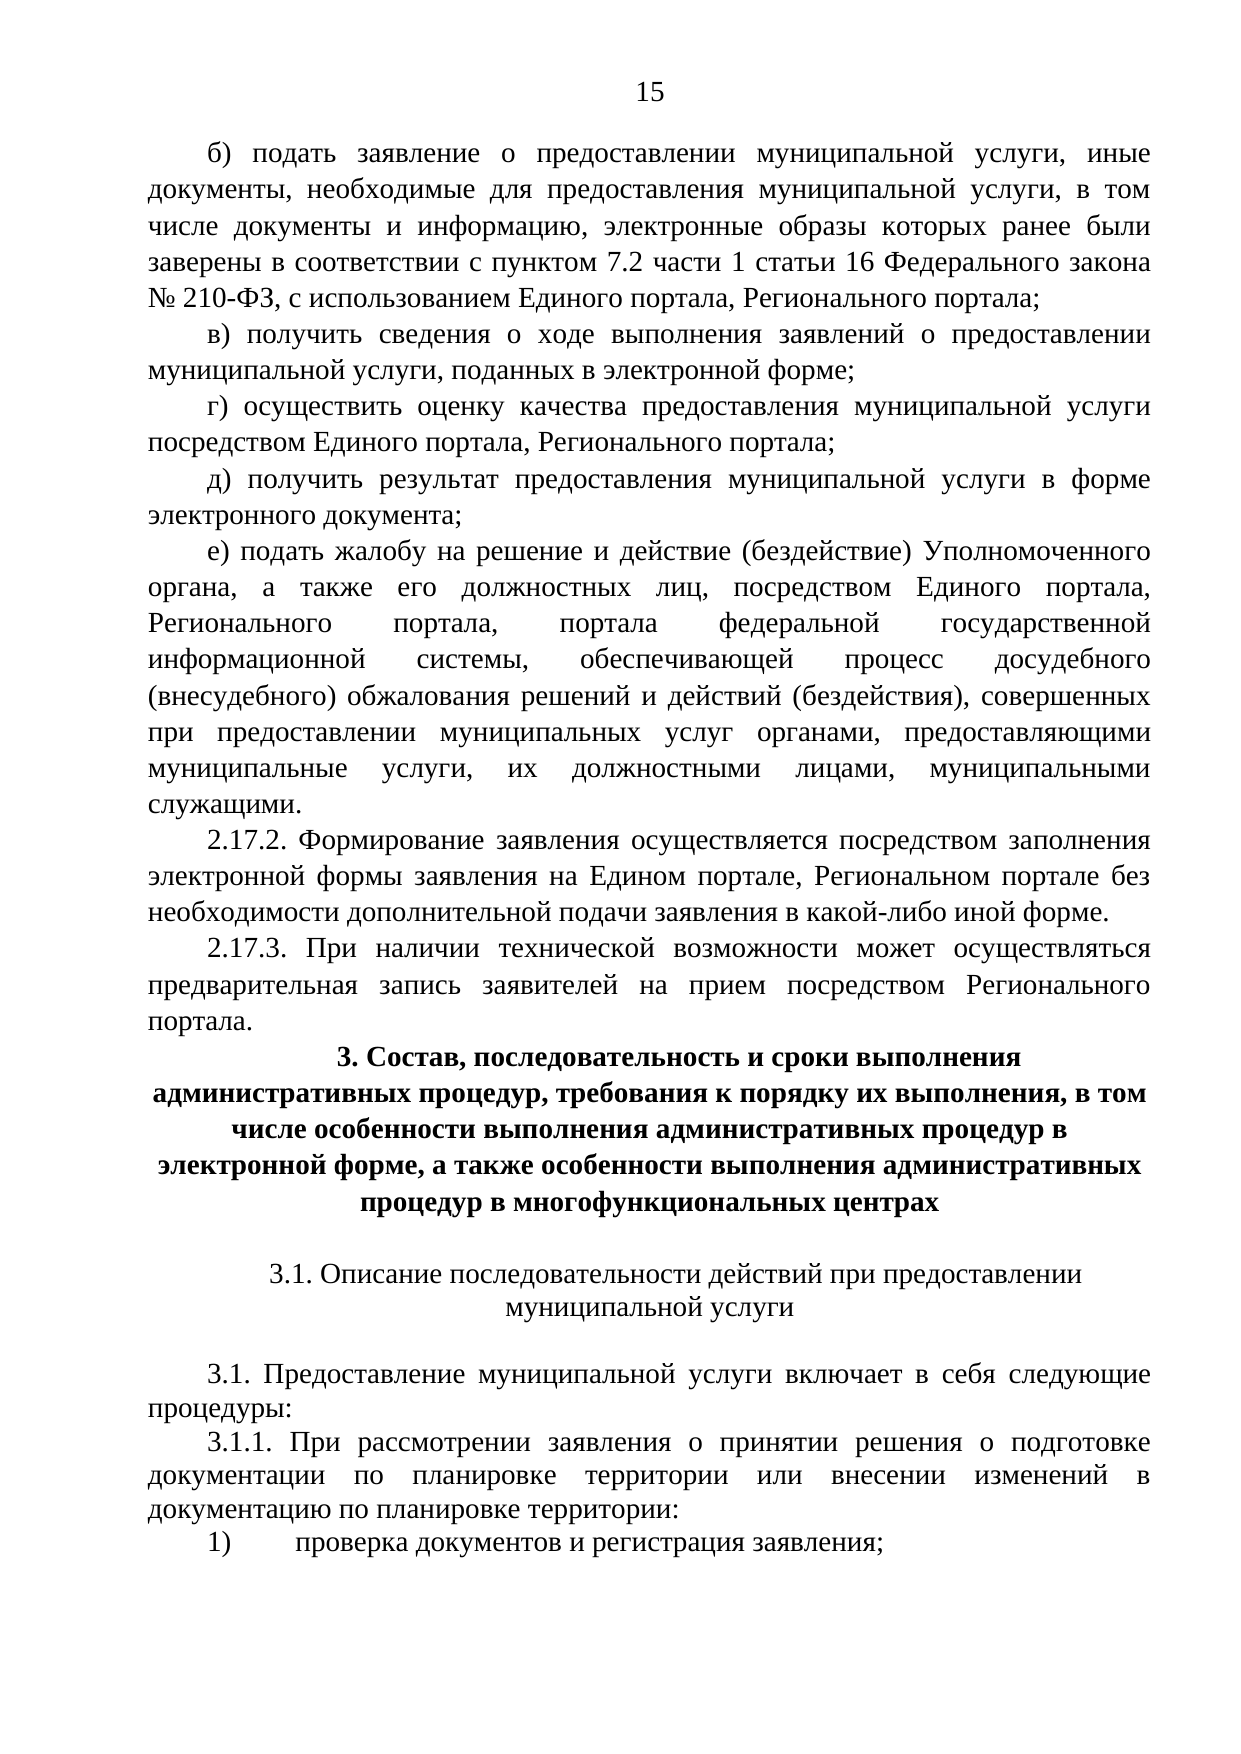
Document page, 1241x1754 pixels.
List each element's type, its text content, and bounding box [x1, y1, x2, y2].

text 1) проверка документов и регистрация заявления; [148, 1524, 1152, 1558]
text 3. Состав, последовательность и сроки выполнения административных процедур, требования к порядку их выполнения, в том числе особенности выполнения административных процедур в электронной форме, а также особенности выполнения административных процедур в многофункциональных центрах [148, 1039, 1152, 1217]
text в) получить сведения о ходе выполнения заявлений о предоставлении муниципальной услуги, поданных в электронной форме; [148, 316, 1152, 386]
text 3.1.1. При рассмотрении заявления о принятии решения о подготовке документации по планировке территории или внесении изменений в документацию по планировке территории: [148, 1424, 1152, 1524]
text д) получить результат предоставления муниципальной услуги в форме электронного документа; [148, 461, 1152, 530]
text г) осуществить оценку качества предоставления муниципальной услуги посредством Единого портала, Регионального портала; [148, 388, 1152, 458]
text е) подать жалобу на решение и действие (бездействие) Уполномоченного органа, а также его должностных лиц, посредством Единого портала, Регионального портала, портала федеральной государственной информационной системы, обеспечивающей процесс досудебного (внесудебного) обжалования решений и действий (бездействия), совершенных при предоставлении муниципальных услуг органами, предоставляющими муниципальные услуги, их должностными лицами, муниципальными служащими. [148, 533, 1152, 819]
text 3.1. Предоставление муниципальной услуги включает в себя следующие процедуры: [148, 1357, 1152, 1424]
text 3.1. Описание последовательности действий при предоставлении муниципальной услуги [148, 1256, 1152, 1323]
text 2.17.3. При наличии технической возможности может осуществляться предварительная запись заявителей на прием посредством Регионального портала. [148, 931, 1152, 1036]
text 2.17.2. Формирование заявления осуществляется посредством заполнения электронной формы заявления на Едином портале, Региональном портале без необходимости дополнительной подачи заявления в какой-либо иной форме. [148, 822, 1152, 928]
text б) подать заявление о предоставлении муниципальной услуги, иные документы, необходимые для предоставления муниципальной услуги, в том числе документы и информацию, электронные образы которых ранее были заверены в соответствии с пунктом 7.2 части 1 статьи 16 Федерального закона № 210-ФЗ, с использованием Единого портала, Регионального портала; [148, 135, 1152, 313]
